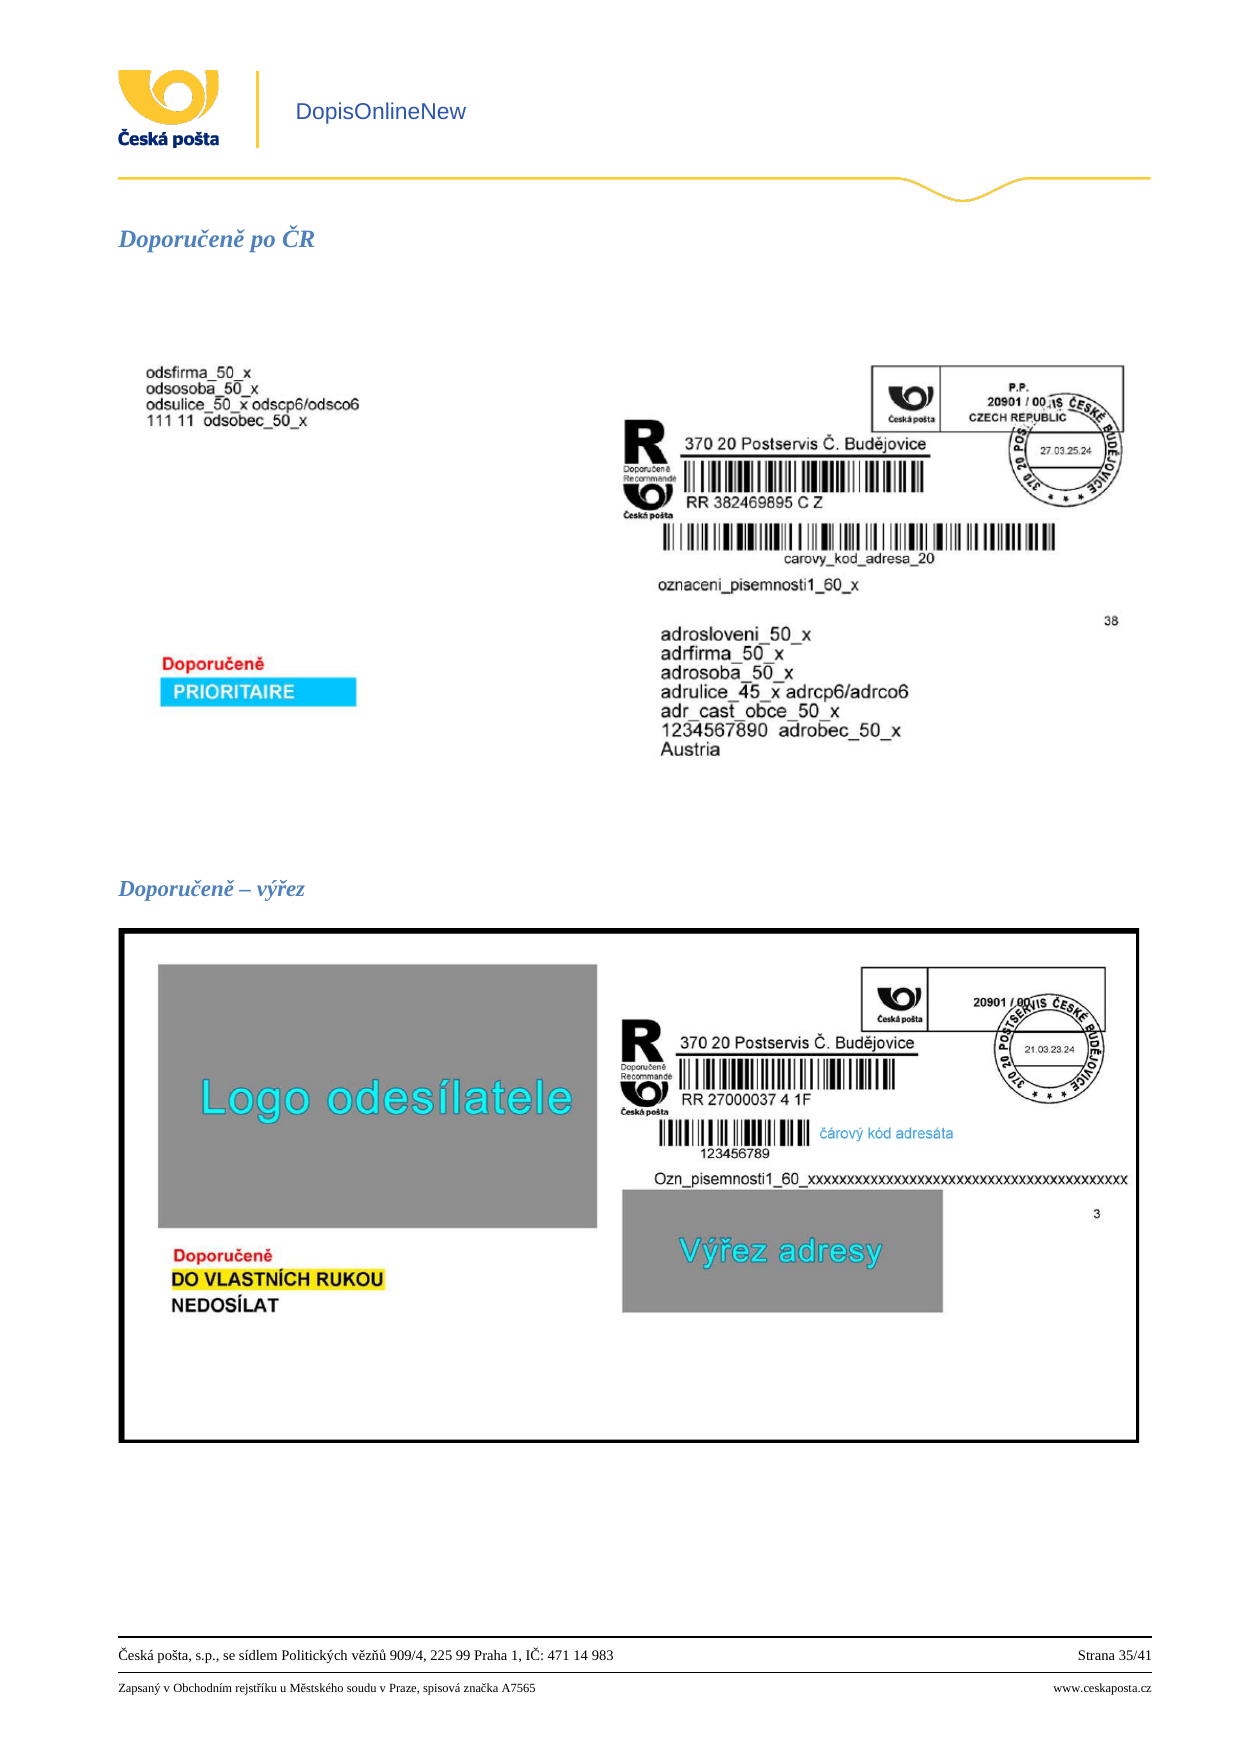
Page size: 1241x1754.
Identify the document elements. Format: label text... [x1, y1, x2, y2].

picture [118, 928, 1140, 1443]
picture [118, 334, 1151, 847]
text Doporučeně – výřez [118, 874, 1152, 901]
picture [118, 70, 219, 148]
text Doporučeně po ČR [118, 224, 1152, 253]
picture [118, 177, 1151, 202]
